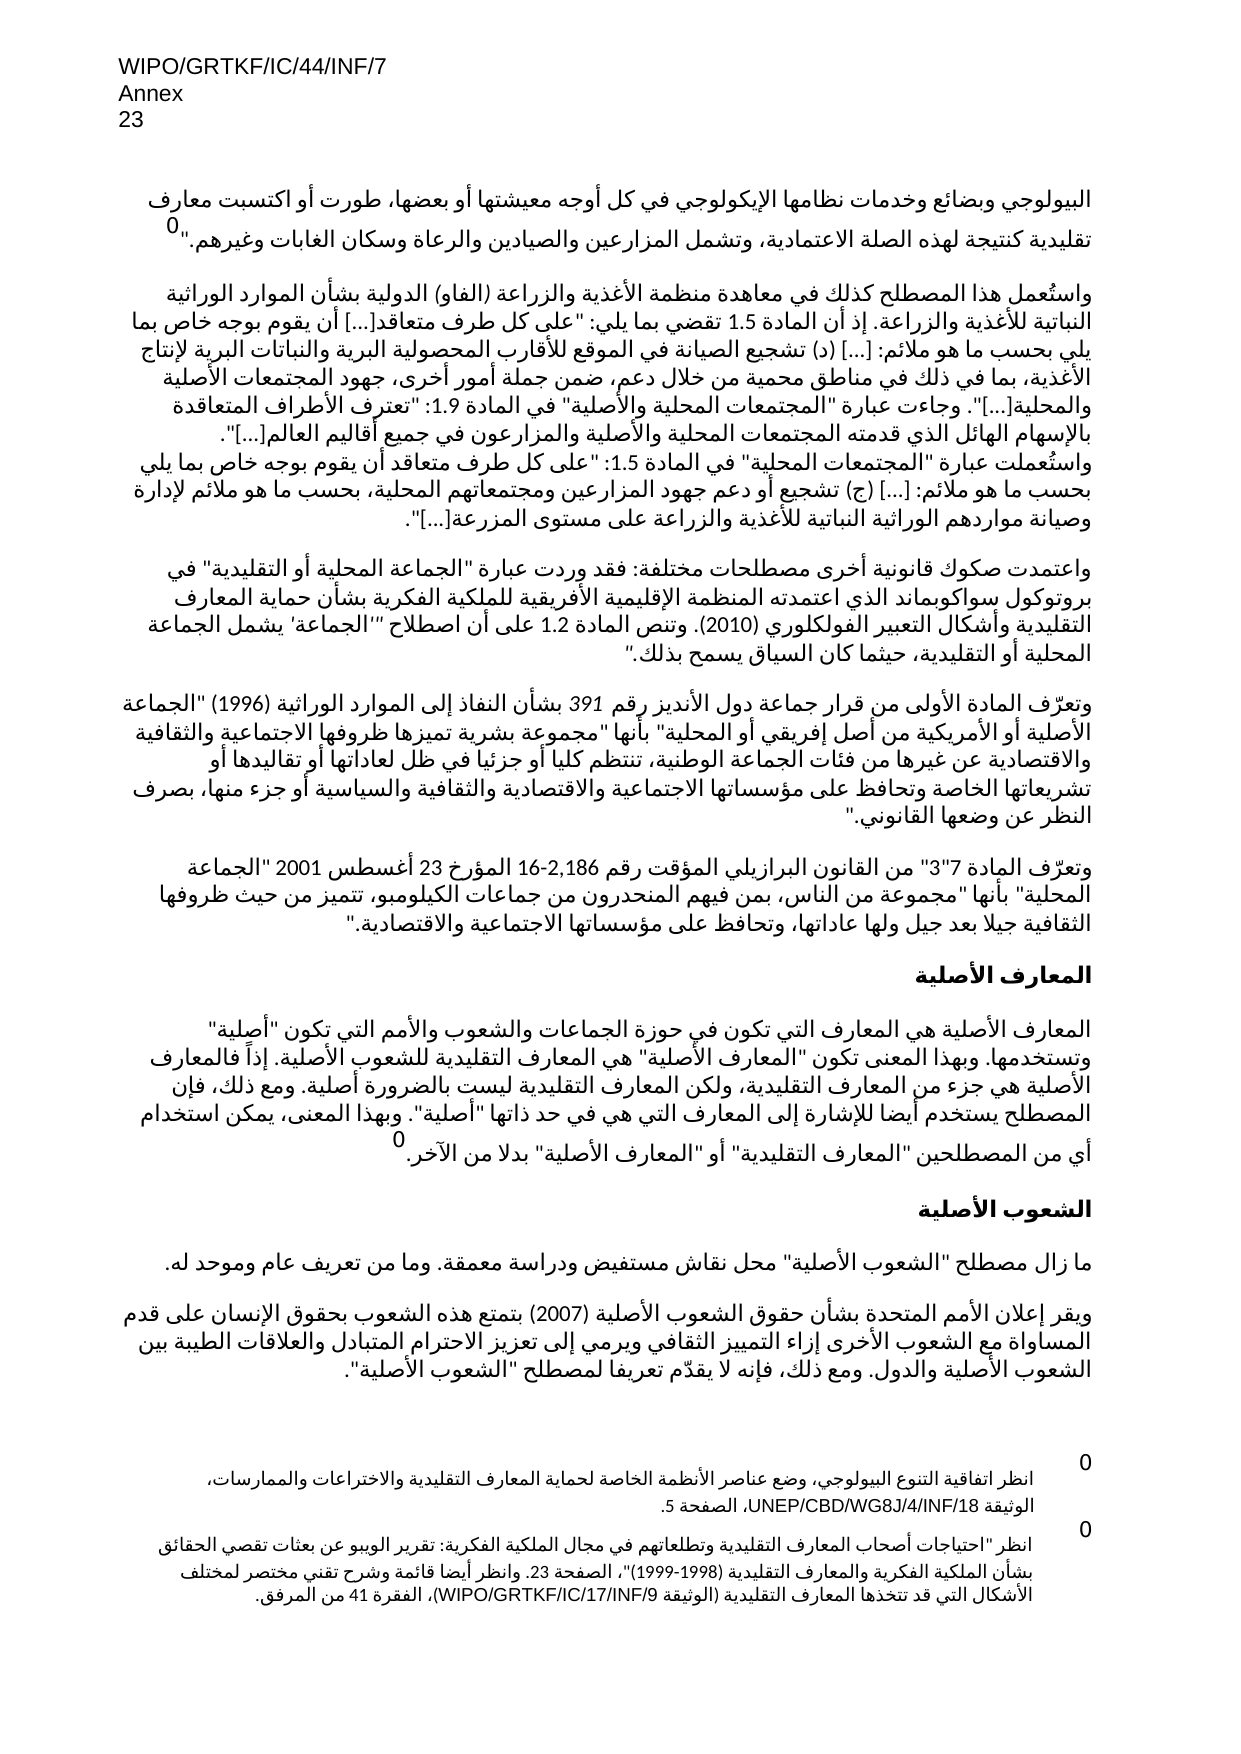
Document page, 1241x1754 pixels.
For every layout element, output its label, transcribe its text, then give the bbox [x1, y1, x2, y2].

text المعارف الأصلية هي المعارف التي تكون في حوزة الجماعات والشعوب والأمم التي تكون "أصلية" وتستخدمها. وبهذا المعنى تكون "المعارف الأصلية" هي المعارف التقليدية للشعوب الأصلية. إذاً فالمعارف الأصلية هي جزء من المعارف التقليدية، ولكن المعارف التقليدية ليست بالضرورة أصلية. ومع ذلك، فإن المصطلح يستخدم أيضا للإشارة إلى المعارف التي هي في حد ذاتها "أصلية". وبهذا المعنى، يمكن استخدام أي من المصطلحين "المعارف التقليدية" أو "المعارف الأصلية" بدلا من الآخر. [118, 1015, 1092, 1170]
text واستخدمت اتفاقية التنوع البيولوجي (1992) مصطلح "المجتمعات الأصلية والمحلية" اعترافا بالمجتمعات التي لها روابط عريقة بالأراضي والمياه التي اعتادت العيش فيها أو استخدامها. حيث يمكن تعريف الجماعات المحلية بأنها "جماعة بشرية في منطقة إيكولوجية معينة تعتمد بشكل مباشر على تنوعها البيولوجي وبضائع وخدمات نظامها الإيكولوجي في كل أوجه معيشتها أو بعضها، طورت أو اكتسبت معارف تقليدية كنتيجة لهذه الصلة الاعتمادية، وتشمل المزارعين والصيادين والرعاة وسكان الغابات وغيرهم." [118, 185, 1092, 257]
text وتعرّف المادة 7"3" من القانون البرازيلي المؤقت رقم 2,186-16 المؤرخ 23 أغسطس 2001 "الجماعة المحلية" بأنها "مجموعة من الناس، بمن فيهم المنحدرون من جماعات الكيلومبو، تتميز من حيث ظروفها الثقافية جيلا بعد جيل ولها عاداتها، وتحافظ على مؤسساتها الاجتماعية والاقتصادية." [118, 853, 1092, 937]
text وتعرّف المادة الأولى من قرار جماعة دول الأنديز رقم 391 بشأن النفاذ إلى الموارد الوراثية (1996) "الجماعة الأصلية أو الأمريكية من أصل إفريقي أو المحلية" بأنها "مجموعة بشرية تميزها ظروفها الاجتماعية والثقافية والاقتصادية عن غيرها من فئات الجماعة الوطنية، تنتظم كليا أو جزئيا في ظل لعاداتها أو تقاليدها أو تشريعاتها الخاصة وتحافظ على مؤسساتها الاجتماعية والاقتصادية والثقافية والسياسية أو جزء منها، بصرف النظر عن وضعها القانوني." [118, 689, 1092, 830]
text ويقر إعلان الأمم المتحدة بشأن حقوق الشعوب الأصلية (2007) بتمتع هذه الشعوب بحقوق الإنسان على قدم المساواة مع الشعوب الأخرى إزاء التمييز الثقافي ويرمي إلى تعزيز الاحترام المتبادل والعلاقات الطيبة بين الشعوب الأصلية والدول. ومع ذلك، فإنه لا يقدّم تعريفا لمصطلح "الشعوب الأصلية". [118, 1299, 1092, 1383]
text واعتمدت صكوك قانونية أخرى مصطلحات مختلفة: فقد وردت عبارة "الجماعة المحلية أو التقليدية" في بروتوكول سواكوبماند الذي اعتمدته المنظمة الإقليمية الأفريقية للملكية الفكرية بشأن حماية المعارف التقليدية وأشكال التعبير الفولكلوري (2010). وتنص المادة 1.2 على أن اصطلاح "'الجماعة' يشمل الجماعة المحلية أو التقليدية، حيثما كان السياق يسمح بذلك." [118, 554, 1092, 667]
text ما زال مصطلح "الشعوب الأصلية" محل نقاش مستفيض ودراسة معمقة. وما من تعريف عام وموحد له. [118, 1248, 1092, 1276]
subtitle المعارف الأصلية [118, 962, 1092, 990]
text واستُعمل هذا المصطلح كذلك في معاهدة منظمة الأغذية والزراعة (الفاو) الدولية بشأن الموارد الوراثية النباتية للأغذية والزراعة. إذ أن المادة 1.5 تقضي بما يلي: "على كل طرف متعاقد[...] أن يقوم بوجه خاص بما يلي بحسب ما هو ملائم: [...] (د) تشجيع الصيانة في الموقع للأقارب المحصولية البرية والنباتات البرية لإنتاج الأغذية، بما في ذلك في مناطق محمية من خلال دعم، ضمن جملة أمور أخرى، جهود المجتمعات الأصلية والمحلية[...]". وجاءت عبارة "المجتمعات المحلية والأصلية" في المادة 1.9: "تعترف الأطراف المتعاقدة بالإسهام الهائل الذي قدمته المجتمعات المحلية والأصلية والمزارعون في جميع أقاليم العالم[...]". واستُعملت عبارة "المجتمعات المحلية" في المادة 1.5: "على كل طرف متعاقد أن يقوم بوجه خاص بما يلي بحسب ما هو ملائم: [...] (ج) تشجيع أو دعم جهود المزارعين ومجتمعاتهم المحلية، بحسب ما هو ملائم لإدارة وصيانة مواردهم الوراثية النباتية للأغذية والزراعة على مستوى المزرعة[...]". [118, 279, 1092, 532]
subtitle الشعوب الأصلية [118, 1195, 1092, 1223]
